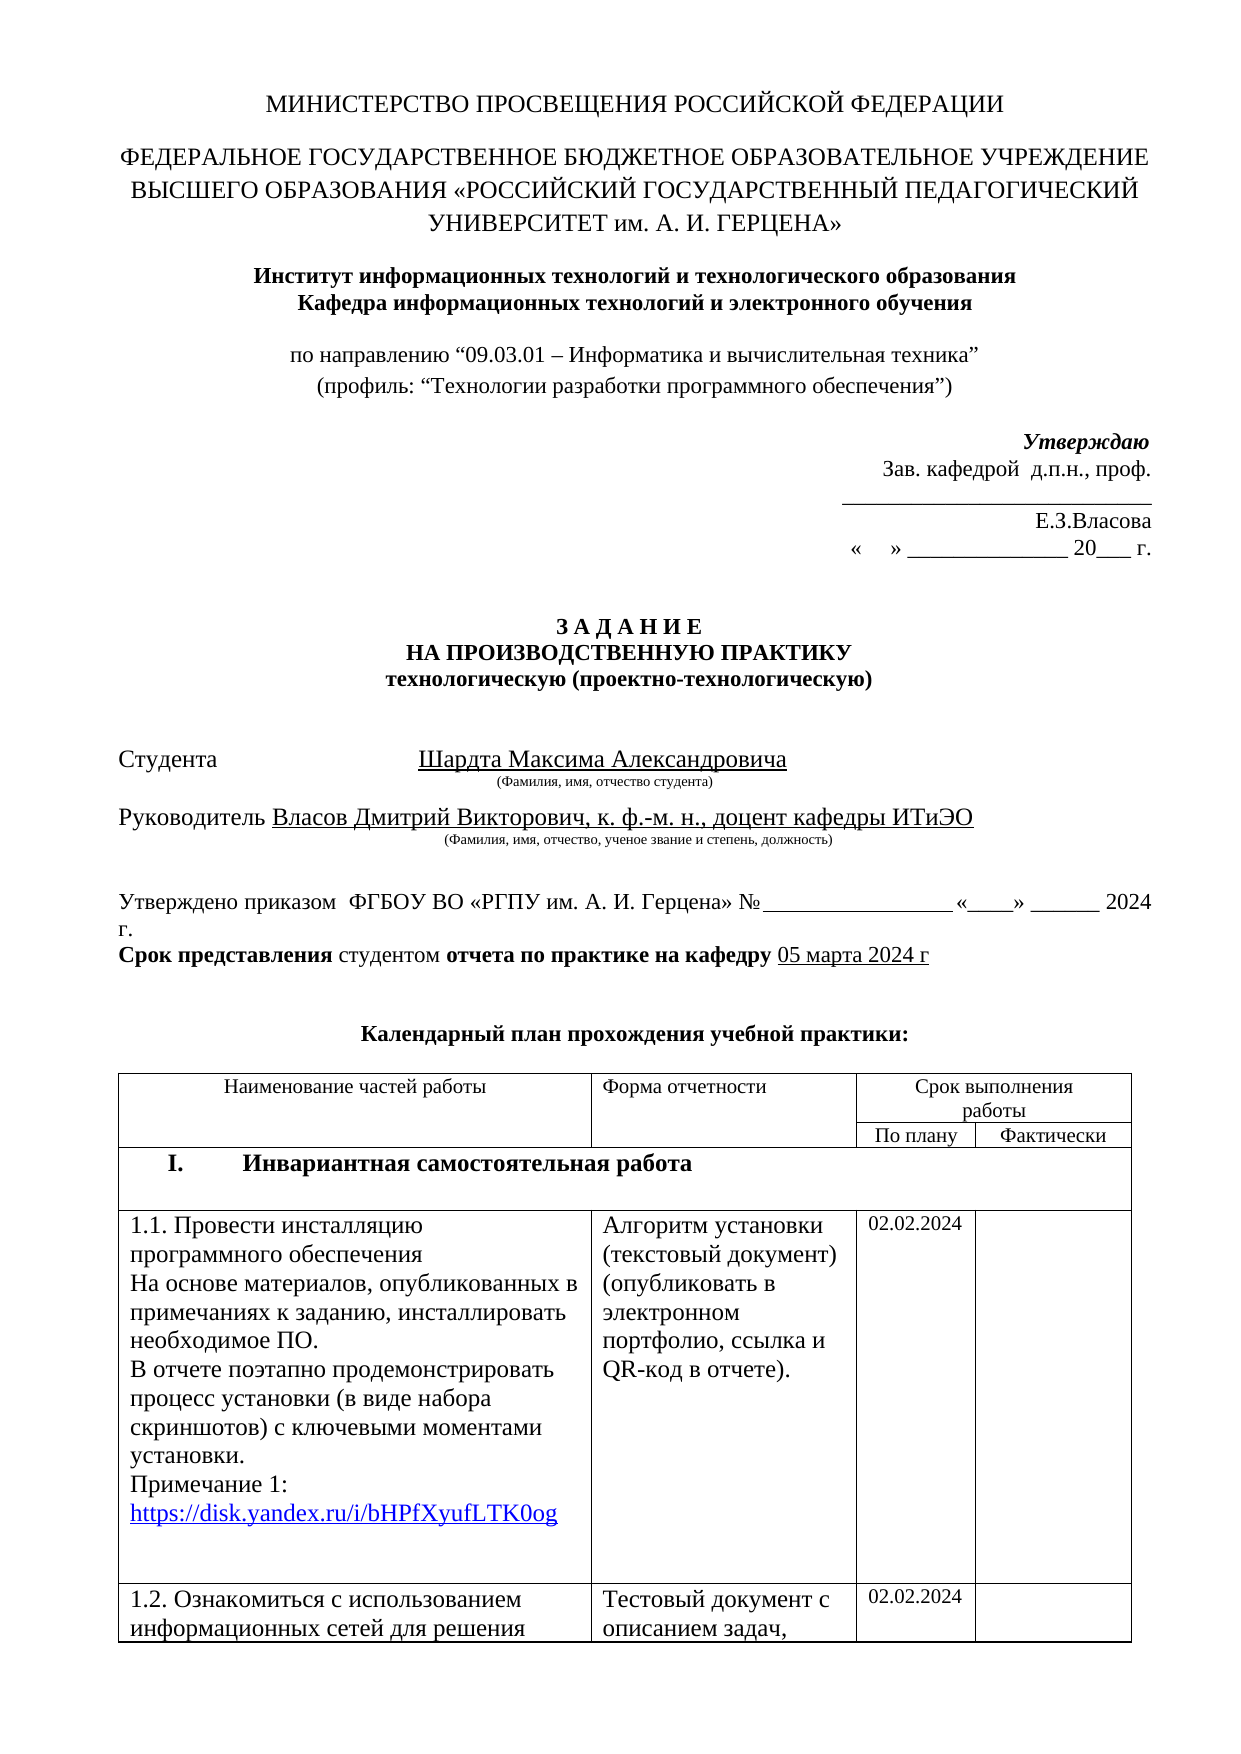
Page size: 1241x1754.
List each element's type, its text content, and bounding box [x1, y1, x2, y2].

text Утверждаю [62, 428, 1152, 454]
table_cell 02.02.2024 [857, 1584, 975, 1641]
text ___________________________ [62, 481, 1152, 507]
table_header Срок выполнения работы [857, 1074, 1131, 1122]
text Срок представления студентом отчета по практике на кафедру 05 марта 2024 г [118, 941, 1152, 967]
table_cell Фактически [976, 1123, 1131, 1147]
table_cell [976, 1584, 1131, 1641]
text Утверждено приказом ФГБОУ ВО «РГПУ им. А. И. Герцена» № «____» ______ 2024 г. [118, 888, 1152, 941]
text НА ПРОИЗВОДСТВЕННУЮ ПРАКТИКУ [62, 639, 1152, 665]
text (профиль: “Технологии разработки программного обеспечения”) [118, 372, 1152, 398]
table_cell Алгоритм установки (текстовый документ) (опубликовать в электронном портфолио, ссылка и QR-код в отчете). [592, 1211, 856, 1583]
text ФЕДЕРАЛЬНОЕ ГОСУДАРСТВЕННОЕ БЮДЖЕТНОЕ ОБРАЗОВАТЕЛЬНОЕ УЧРЕЖДЕНИЕ ВЫСШЕГО ОБРАЗОВАНИЯ «РОССИЙСКИЙ ГОСУДАРСТВЕННЫЙ ПЕДАГОГИЧЕСКИЙ УНИВЕРСИТЕТ им. А. И. ГЕРЦЕНА» [118, 142, 1152, 237]
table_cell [119, 1584, 591, 1641]
text Кафедра информационных технологий и электронного обучения [118, 289, 1152, 315]
text Руководитель Власов Дмитрий Викторович, к. ф.-м. н., доцент кафедры ИТиЭО [118, 802, 1152, 831]
text по направлению “09.03.01 – Информатика и вычислительная техника” [118, 341, 1152, 368]
table_cell [976, 1211, 1131, 1583]
text Е.З.Власова [62, 507, 1152, 534]
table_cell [592, 1584, 856, 1641]
table_cell Инвариантная самостоятельная работа [119, 1148, 1131, 1209]
text Календарный план прохождения учебной практики: [118, 1020, 1152, 1046]
table_cell По плану [857, 1123, 975, 1147]
table_header Наименование частей работы [119, 1074, 591, 1147]
table_header Форма отчетности [592, 1074, 856, 1147]
table_cell 02.02.2024 [857, 1211, 975, 1583]
text З А Д А Н И Е [62, 613, 1152, 639]
text (Фамилия, имя, отчество студента) [418, 773, 1152, 802]
text Институт информационных технологий и технологического образования [118, 262, 1152, 289]
table_cell 1.1. Провести инсталляцию программного обеспечения На основе материалов, опубликованных в примечаниях к заданию, инсталлировать необходимое ПО. В отчете поэтапно продемонстрировать процесс установки (в виде набора скриншотов) с ключевыми моментами установки. Примечание 1: https://disk.yandex.ru/i/bHPfXyufLTK0og [119, 1211, 591, 1583]
text МИНИСТЕРСТВО ПРОСВЕЩЕНИЯ РОССИЙСКОЙ ФЕДЕРАЦИИ [118, 89, 1152, 117]
text « » ______________ 20___ г. [62, 534, 1152, 560]
text Студента Шардта Максима Александровича [118, 744, 1152, 773]
text (Фамилия, имя, отчество, ученое звание и степень, должность) [118, 831, 1152, 859]
text Зав. кафедрой д.п.н., проф. [62, 454, 1152, 481]
text технологическую (проектно-технологическую) [62, 665, 1152, 692]
